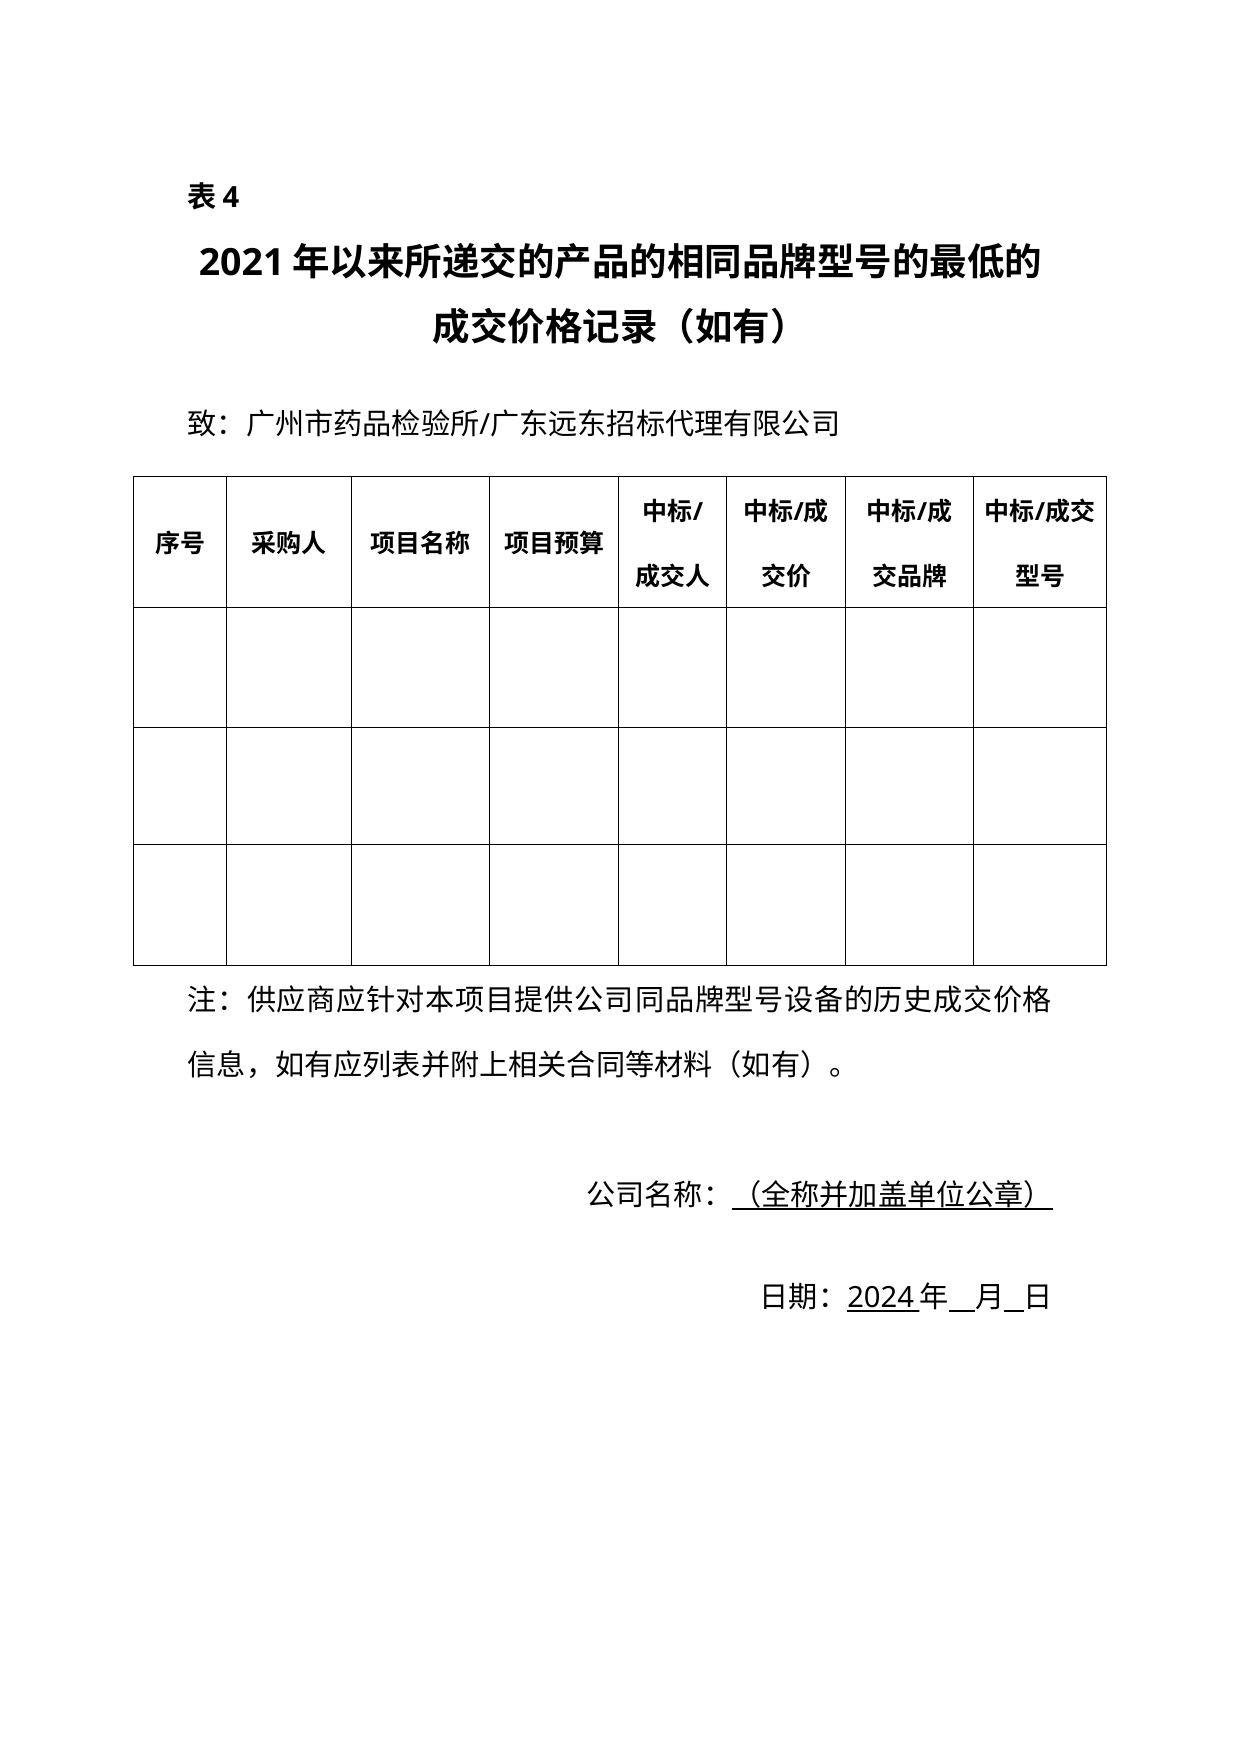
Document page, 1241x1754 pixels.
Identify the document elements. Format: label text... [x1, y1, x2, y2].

table_header 采购人 [227, 477, 351, 607]
table_header 项目名称 [352, 477, 489, 607]
text 表4 [187, 162, 1053, 227]
table_cell [352, 845, 489, 964]
table_cell [490, 728, 618, 844]
text 日期：2024年 月 日 [187, 1262, 1053, 1327]
table_header 中标/成交人 [619, 477, 726, 607]
table_cell [619, 728, 726, 844]
text 注：供应商应针对本项目提供公司同品牌型号设备的历史成交价格信息，如有应列表并附上相关合同等材料（如有）。 [187, 966, 1053, 1096]
table_header 中标/成交型号 [974, 477, 1106, 607]
text 2021年以来所递交的产品的相同品牌型号的最低的成交价格记录（如有） [187, 227, 1053, 357]
table_cell [490, 608, 618, 727]
table_header 序号 [134, 477, 226, 607]
table_header 中标/成交价 [727, 477, 845, 607]
table_cell [727, 728, 845, 844]
table_cell [490, 845, 618, 964]
table_cell [974, 608, 1106, 727]
table_cell [727, 608, 845, 727]
table_cell [619, 845, 726, 964]
table_cell [134, 845, 226, 964]
table_cell [846, 845, 973, 964]
table_cell [227, 845, 351, 964]
table_cell [727, 845, 845, 964]
table_cell [134, 728, 226, 844]
text 致：广州市药品检验所/广东远东招标代理有限公司 [187, 389, 1053, 454]
table_cell [227, 608, 351, 727]
table_cell [974, 728, 1106, 844]
text 公司名称：（全称并加盖单位公章） [187, 1161, 1053, 1226]
table_cell [134, 608, 226, 727]
table_cell [352, 728, 489, 844]
table_cell [846, 728, 973, 844]
table_cell [974, 845, 1106, 964]
table_cell [227, 728, 351, 844]
table_cell [846, 608, 973, 727]
table_cell [352, 608, 489, 727]
table_header 项目预算 [490, 477, 618, 607]
table_header 中标/成交品牌 [846, 477, 973, 607]
table_cell [619, 608, 726, 727]
